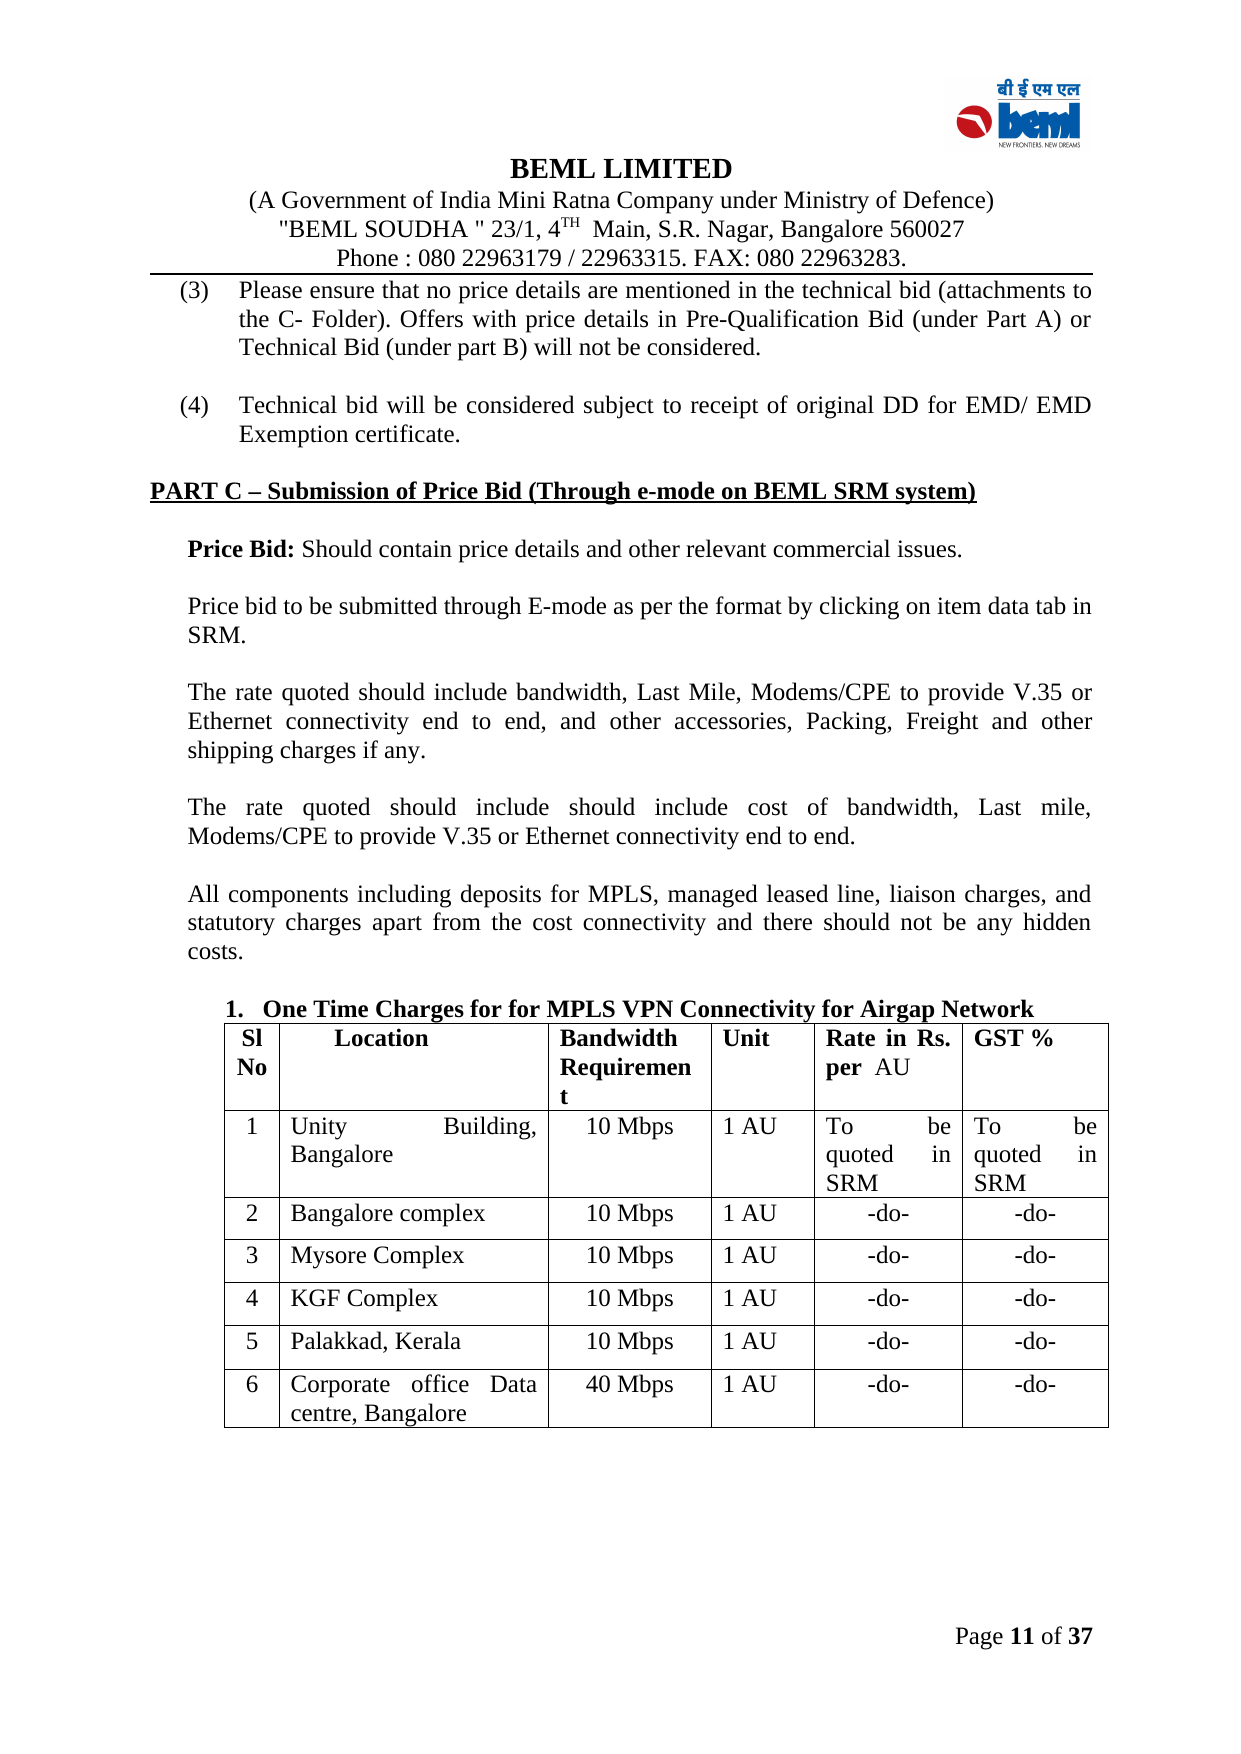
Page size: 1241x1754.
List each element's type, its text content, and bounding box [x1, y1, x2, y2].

list Technical bid will be considered subject to receipt of original DD for EMD/ EMD Exemption certificate. [179, 390, 1093, 447]
table_cell -do- [815, 1283, 962, 1325]
table_header Rate in Rs. per AU [815, 1024, 962, 1110]
table_cell -do- [963, 1283, 1108, 1325]
table_cell 1 AU [712, 1326, 814, 1368]
table_header Unit [712, 1024, 814, 1110]
table_cell To be quoted in SRM [963, 1111, 1108, 1197]
table_cell 5 [225, 1326, 279, 1368]
table_cell Unity Building, Bangalore [280, 1111, 548, 1197]
table_cell Bangalore complex [280, 1198, 548, 1239]
list One Time Charges for for MPLS VPN Connectivity for Airgap Network [225, 994, 1093, 1022]
table_cell 10 Mbps [549, 1198, 711, 1239]
picture [944, 75, 1093, 152]
table_cell -do- [815, 1370, 962, 1427]
table_cell 1 AU [712, 1111, 814, 1197]
table_header Bandwidth Requirement [549, 1024, 711, 1110]
table_cell 6 [225, 1370, 279, 1427]
table_cell -do- [963, 1370, 1108, 1427]
table_cell 2 [225, 1198, 279, 1239]
table_header Sl No [225, 1024, 279, 1110]
table_cell 1 [225, 1111, 279, 1197]
table_cell Mysore Complex [280, 1240, 548, 1282]
text PART C – Submission of Price Bid (Through e-mode on BEML SRM system) [150, 476, 1093, 505]
text Price Bid: Should contain price details and other relevant commercial issues. [187, 534, 1093, 562]
text The rate quoted should include should include cost of bandwidth, Last mile, Modems/CPE to provide V.35 or Ethernet connectivity end to end. [187, 792, 1093, 850]
text The rate quoted should include bandwidth, Last Mile, Modems/CPE to provide V.35 or Ethernet connectivity end to end, and other accessories, Packing, Freight and other shipping charges if any. [187, 677, 1093, 764]
table_cell 1 AU [712, 1198, 814, 1239]
table_cell -do- [815, 1198, 962, 1239]
table_cell 10 Mbps [549, 1326, 711, 1368]
table_cell 10 Mbps [549, 1283, 711, 1325]
table_cell 10 Mbps [549, 1111, 711, 1197]
table_cell 1 AU [712, 1370, 814, 1427]
text Price bid to be submitted through E-mode as per the format by clicking on item data tab in SRM. [187, 591, 1093, 649]
table_cell To be quoted in SRM [815, 1111, 962, 1197]
table_cell -do- [963, 1326, 1108, 1368]
table_cell 3 [225, 1240, 279, 1282]
table_cell 4 [225, 1283, 279, 1325]
table_header GST % [963, 1024, 1108, 1110]
text All components including deposits for MPLS, managed leased line, liaison charges, and statutory charges apart from the cost connectivity and there should not be any hidden costs. [187, 879, 1093, 965]
table_cell Palakkad, Kerala [280, 1326, 548, 1368]
table_cell -do- [963, 1198, 1108, 1239]
table_header Location [280, 1024, 548, 1110]
table_cell KGF Complex [280, 1283, 548, 1325]
table_cell -do- [815, 1240, 962, 1282]
table_cell 40 Mbps [549, 1370, 711, 1427]
table_cell Corporate office Data centre, Bangalore [280, 1370, 548, 1427]
table_cell -do- [963, 1240, 1108, 1282]
table_cell -do- [815, 1326, 962, 1368]
table_cell 1 AU [712, 1240, 814, 1282]
table_cell 1 AU [712, 1283, 814, 1325]
table_cell 10 Mbps [549, 1240, 711, 1282]
list Please ensure that no price details are mentioned in the technical bid (attachments to the C- Folder). Offers with price details in Pre-Qualification Bid (under Part A) or Technical Bid (under part B) will not be considered. [179, 275, 1093, 361]
